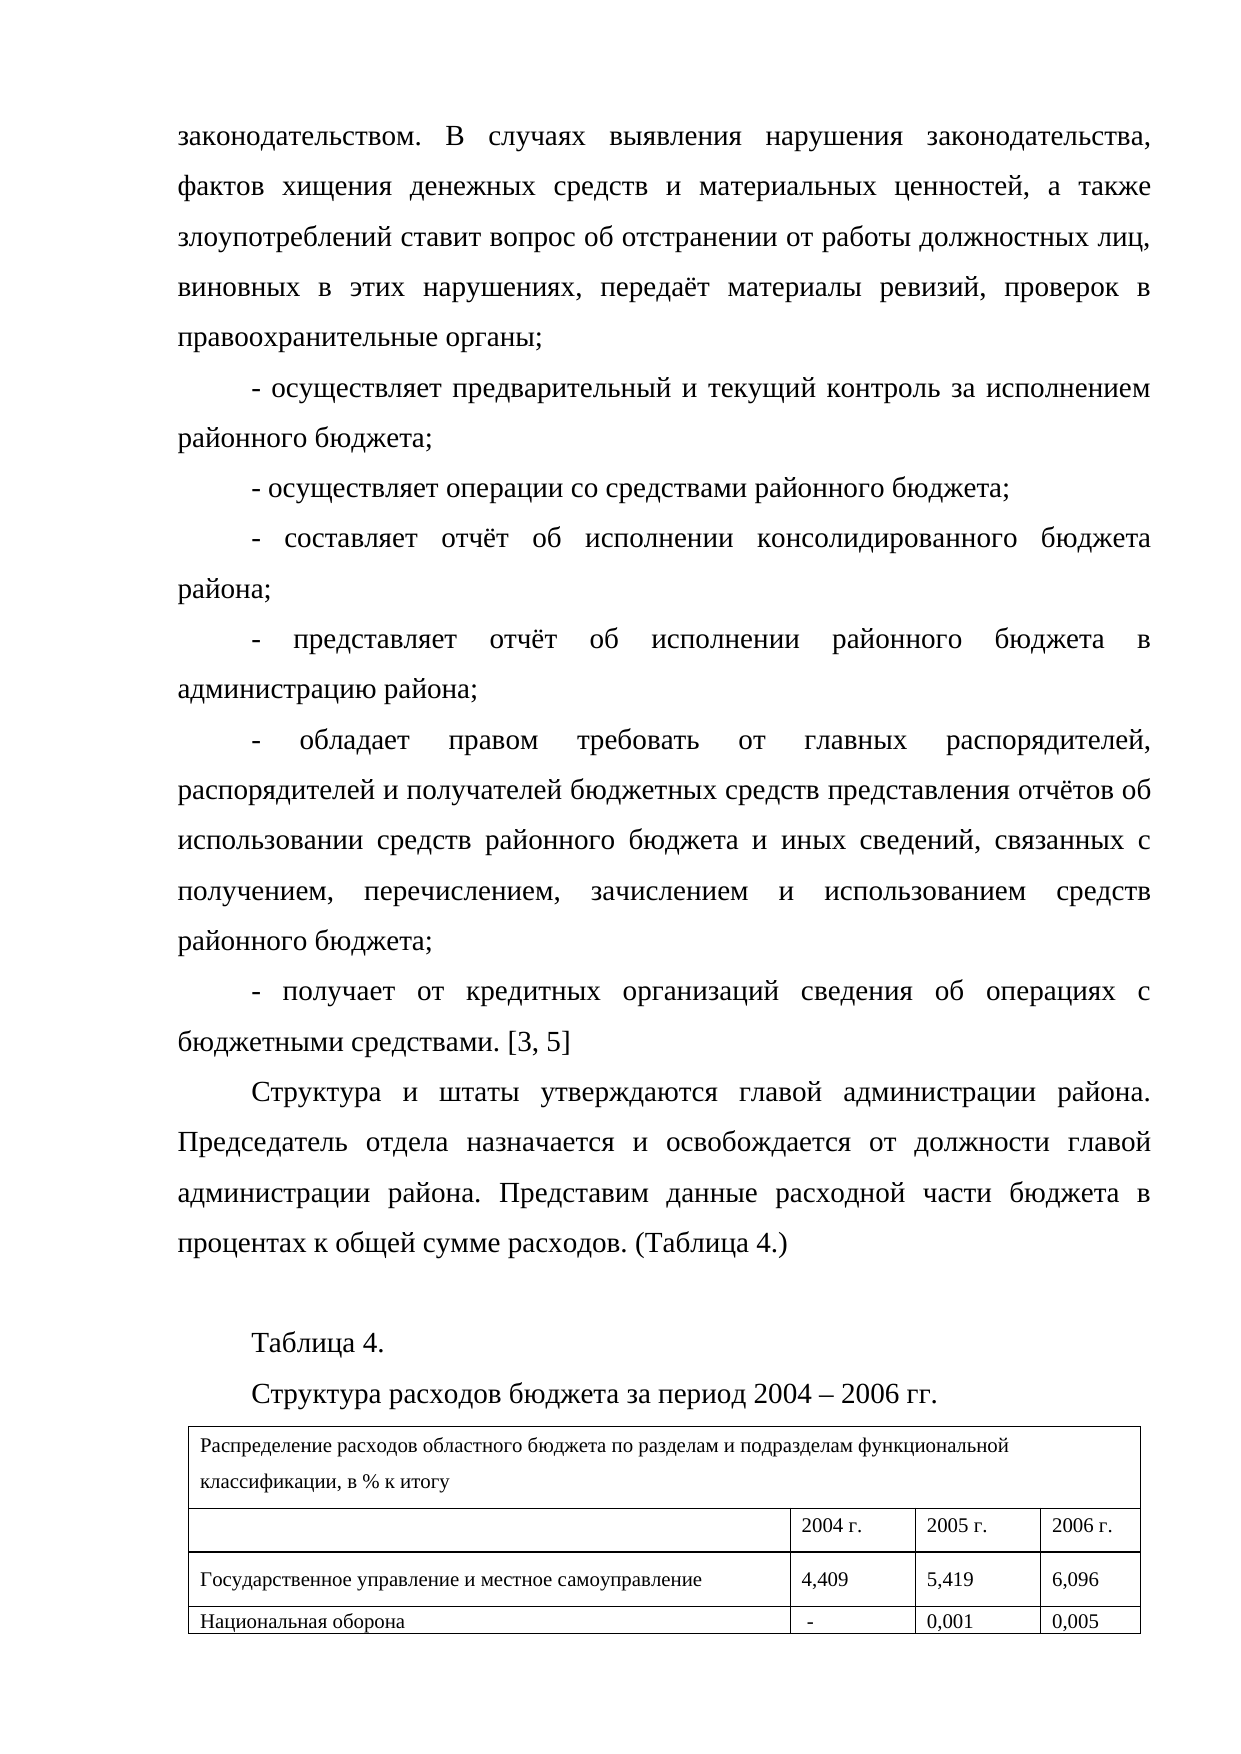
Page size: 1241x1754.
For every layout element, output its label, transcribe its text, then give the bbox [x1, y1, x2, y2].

table_cell 0,001 [916, 1607, 1040, 1633]
table_cell 2005 г. [916, 1509, 1040, 1551]
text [177, 118, 1152, 353]
text Структура и штаты утверждаются главой администрации района. Председатель отдела назначается и освобождается от должности главой администрации района. Представим данные расходной части бюджета в процентах к общей сумме расходов. (Таблица 4.) [177, 1074, 1152, 1258]
text - обладает правом требовать от главных распорядителей, распорядителей и получателей бюджетных средств представления отчётов об использовании средств районного бюджета и иных сведений, связанных с получением, перечислением, зачислением и использованием средств районного бюджета; [177, 722, 1152, 957]
text Таблица 4. [177, 1326, 1152, 1359]
text - получает от кредитных организаций сведения об операциях с бюджетными средствами. [3, 5] [177, 973, 1152, 1057]
table_cell 2006 г. [1041, 1509, 1140, 1551]
text - осуществляет предварительный и текущий контроль за исполнением районного бюджета; [177, 370, 1152, 453]
text - составляет отчёт об исполнении консолидированного бюджета района; [177, 521, 1152, 604]
table_cell 0,005 [1041, 1607, 1140, 1633]
table_cell 2004 г. [791, 1509, 915, 1551]
table_cell - [791, 1607, 915, 1633]
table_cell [189, 1607, 790, 1633]
table_header Распределение расходов областного бюджета по разделам и подразделам функциональной классификации, в % к итогу [189, 1427, 1140, 1507]
text Структура расходов бюджета за период 2004 – 2006 гг. [177, 1376, 1152, 1409]
table_cell 5,419 [916, 1553, 1040, 1606]
table_cell [189, 1509, 790, 1551]
table_cell 4,409 [791, 1553, 915, 1606]
table_cell 6,096 [1041, 1553, 1140, 1606]
text - представляет отчёт об исполнении районного бюджета в администрацию района; [177, 621, 1152, 705]
text - осуществляет операции со средствами районного бюджета; [177, 470, 1152, 504]
table_cell Государственное управление и местное самоуправление [189, 1553, 790, 1606]
